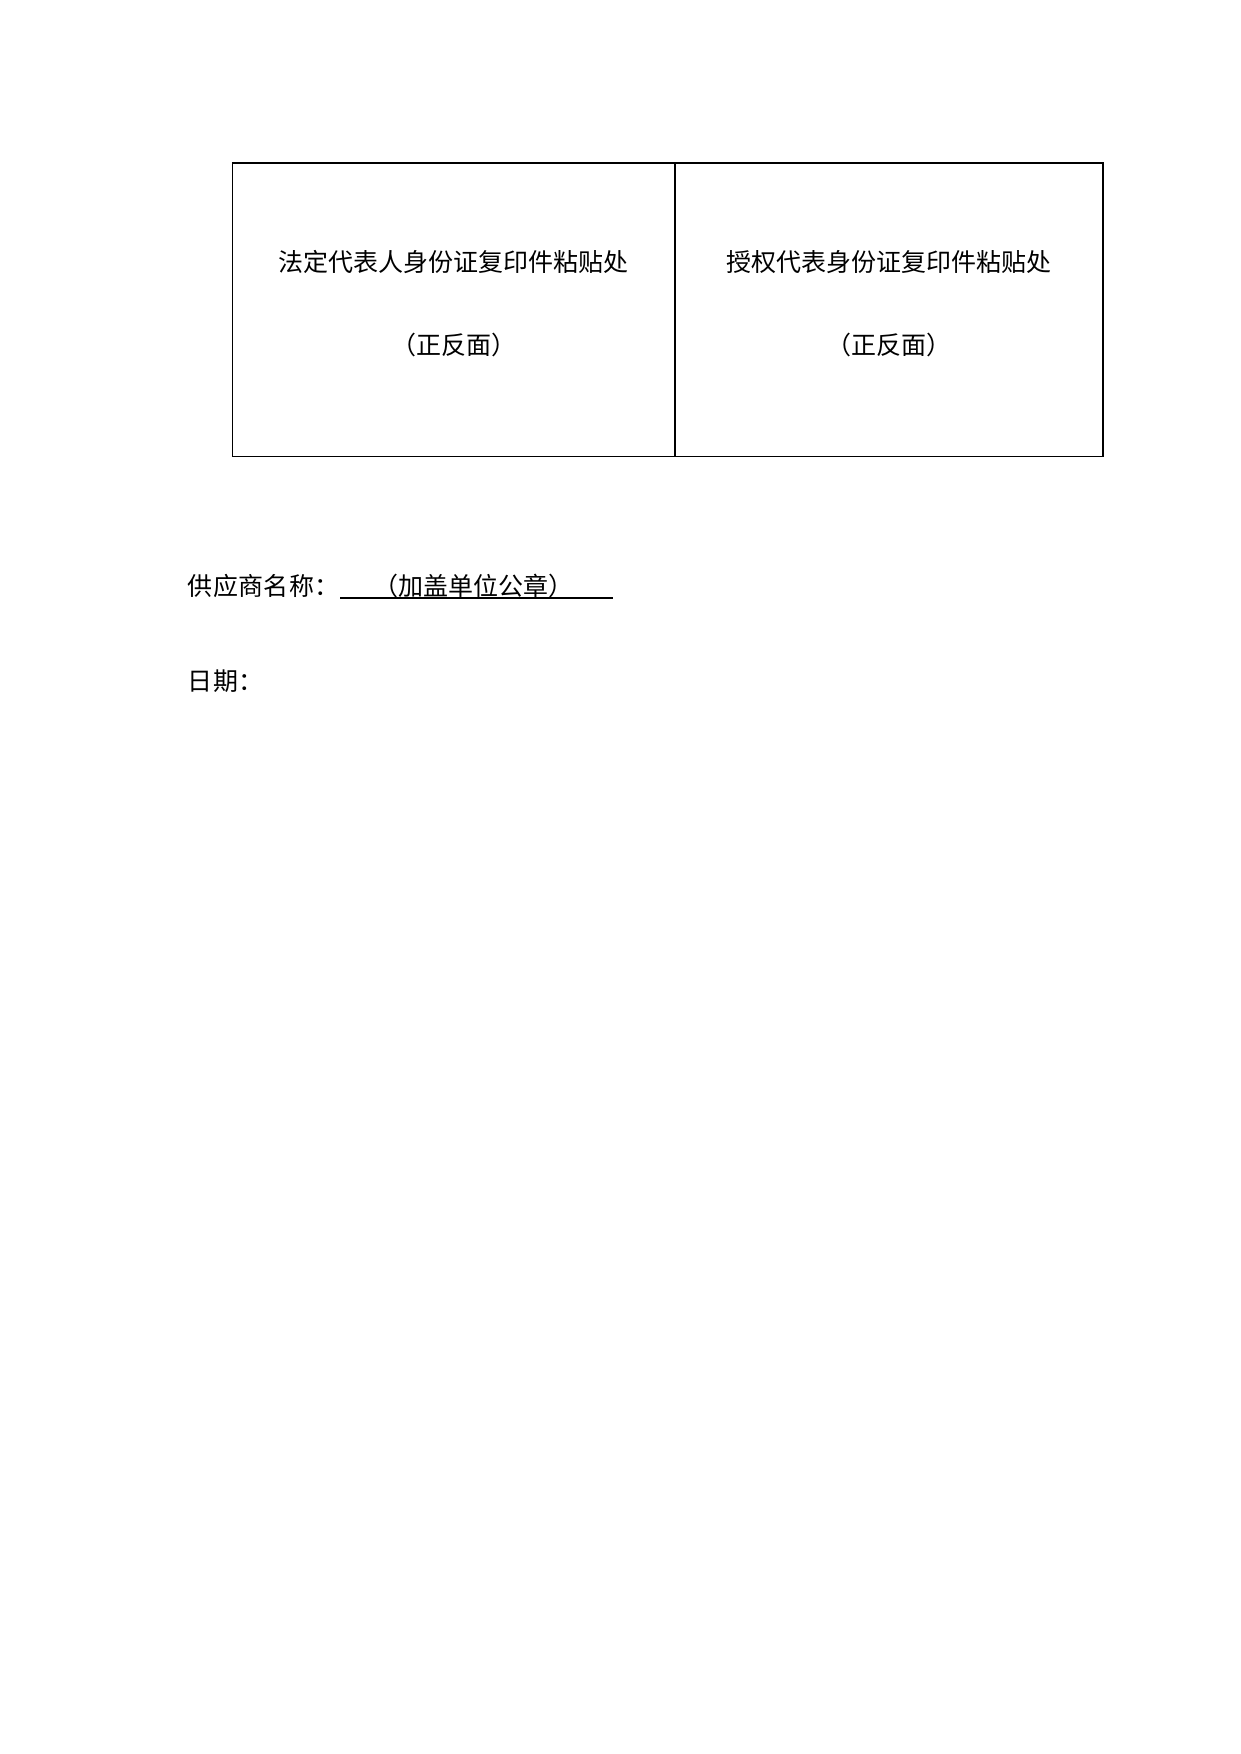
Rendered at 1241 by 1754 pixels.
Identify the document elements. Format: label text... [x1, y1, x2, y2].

text 日期： [187, 647, 1053, 712]
text 供应商名称： （加盖单位公章） [187, 552, 1053, 617]
table_header 法定代表人身份证复印件粘贴处 （正反面） [233, 164, 674, 456]
table_header 授权代表身份证复印件粘贴处 （正反面） [676, 164, 1102, 456]
